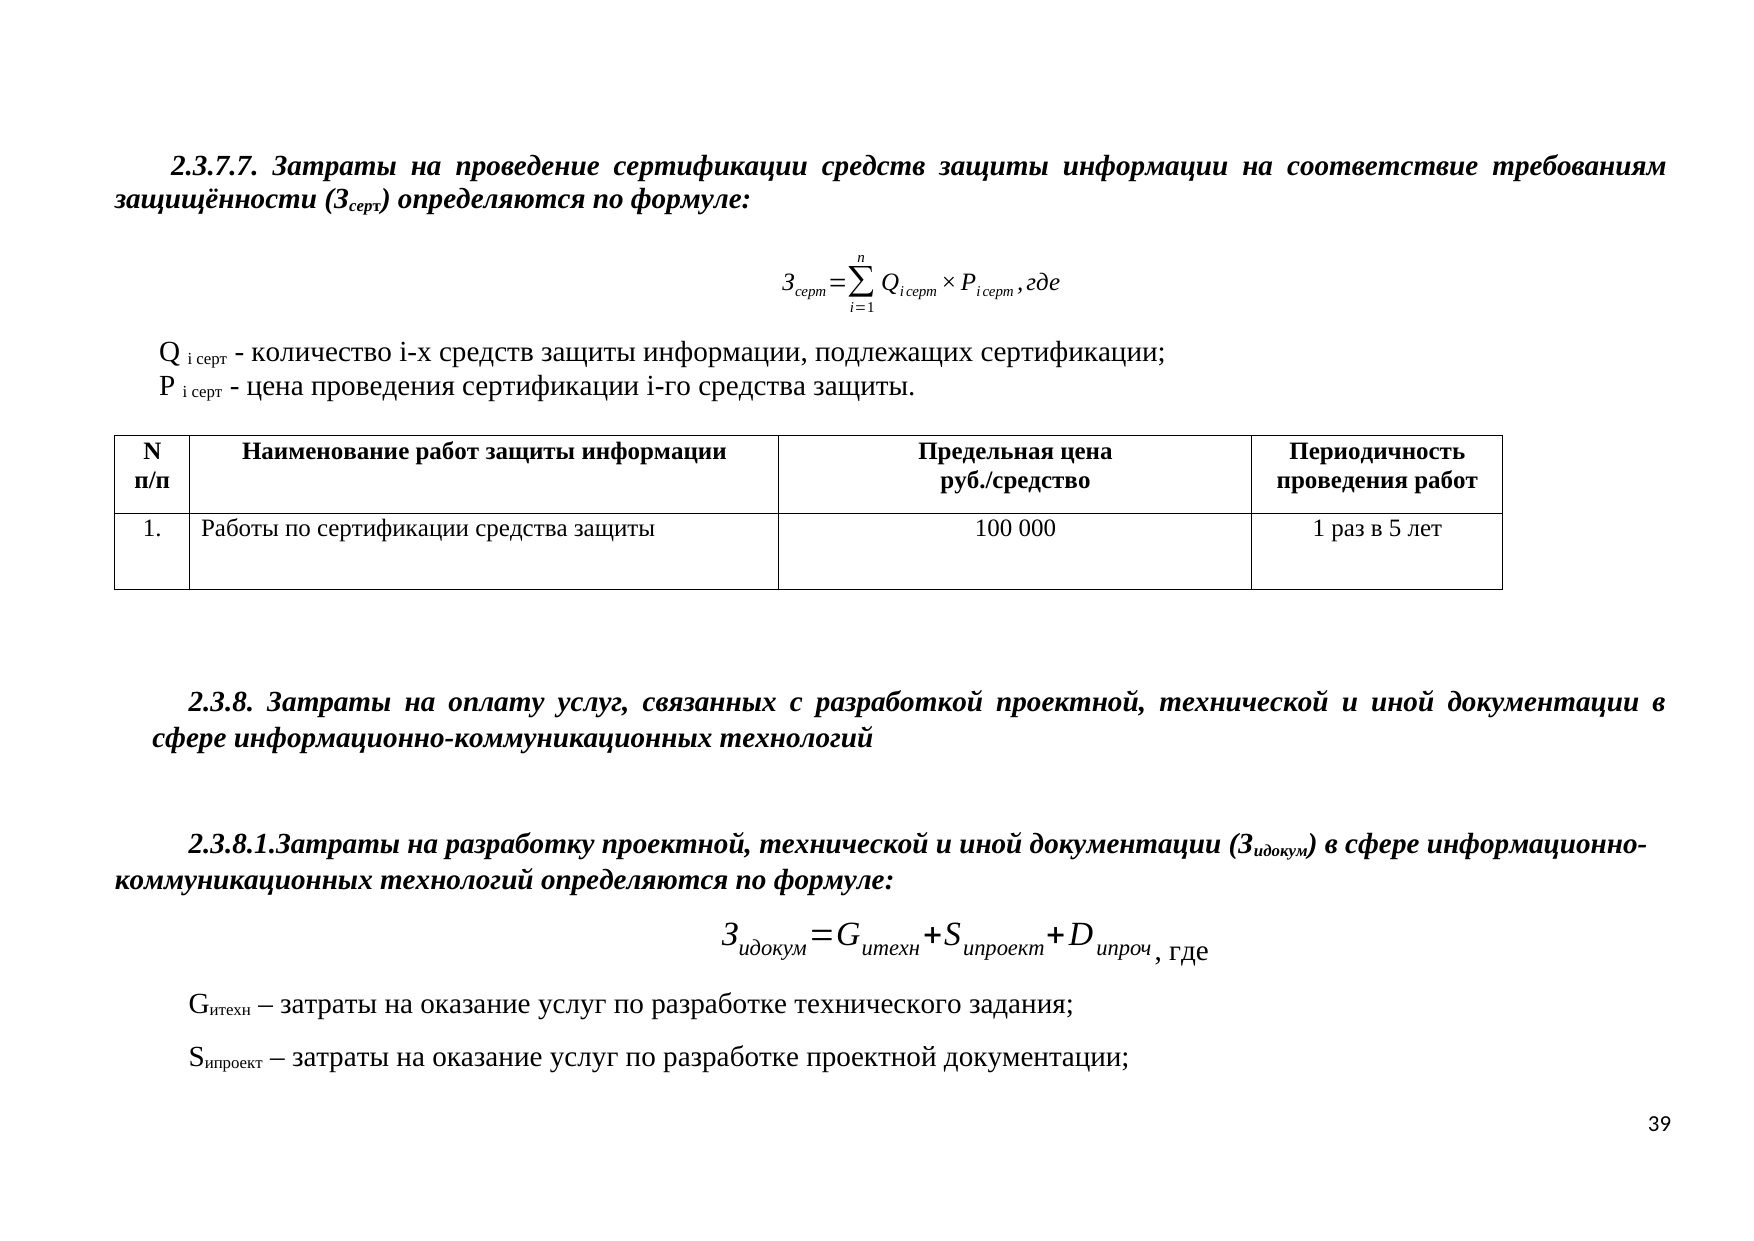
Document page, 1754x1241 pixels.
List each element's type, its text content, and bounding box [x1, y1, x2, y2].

table_header Предельная цена руб./средство [779, 436, 1251, 512]
table_header Наименование работ защиты информации [190, 436, 778, 512]
text 2.3.8.1.Затраты на разработку проектной, технической и иной документации (Зидокум) в сфере информационно-коммуникационных технологий определяются по формуле: [114, 826, 1671, 896]
table_cell 1 раз в 5 лет [1252, 514, 1502, 589]
text 2.3.7.7. Затраты на проведение сертификации средств защиты информации на соответствие требованиям защищённости (Зсерт) определяются по формуле: [114, 148, 1671, 215]
table_header N п/п [115, 436, 189, 512]
table_header Периодичность проведения работ [1252, 436, 1502, 512]
table_cell 100 000 [779, 514, 1251, 589]
table_cell 1. [115, 514, 189, 589]
text , где [114, 915, 1671, 967]
text Gитехн – затраты на оказание услуг по разработке технического задания; [114, 986, 1671, 1019]
text Q i серт - количество i-х средств защиты информации, подлежащих сертификации; [114, 334, 1671, 368]
text P i серт - цена проведения сертификации i-го средства защиты. [114, 368, 1671, 402]
table_cell Работы по сертификации средства защиты [190, 514, 778, 589]
text Sипроект – затраты на оказание услуг по разработке проектной документации; [114, 1039, 1671, 1072]
text 2.3.8. Затраты на оплату услуг, связанных с разработкой проектной, технической и иной документации в сфере информационно-коммуникационных технологий [152, 684, 1671, 754]
